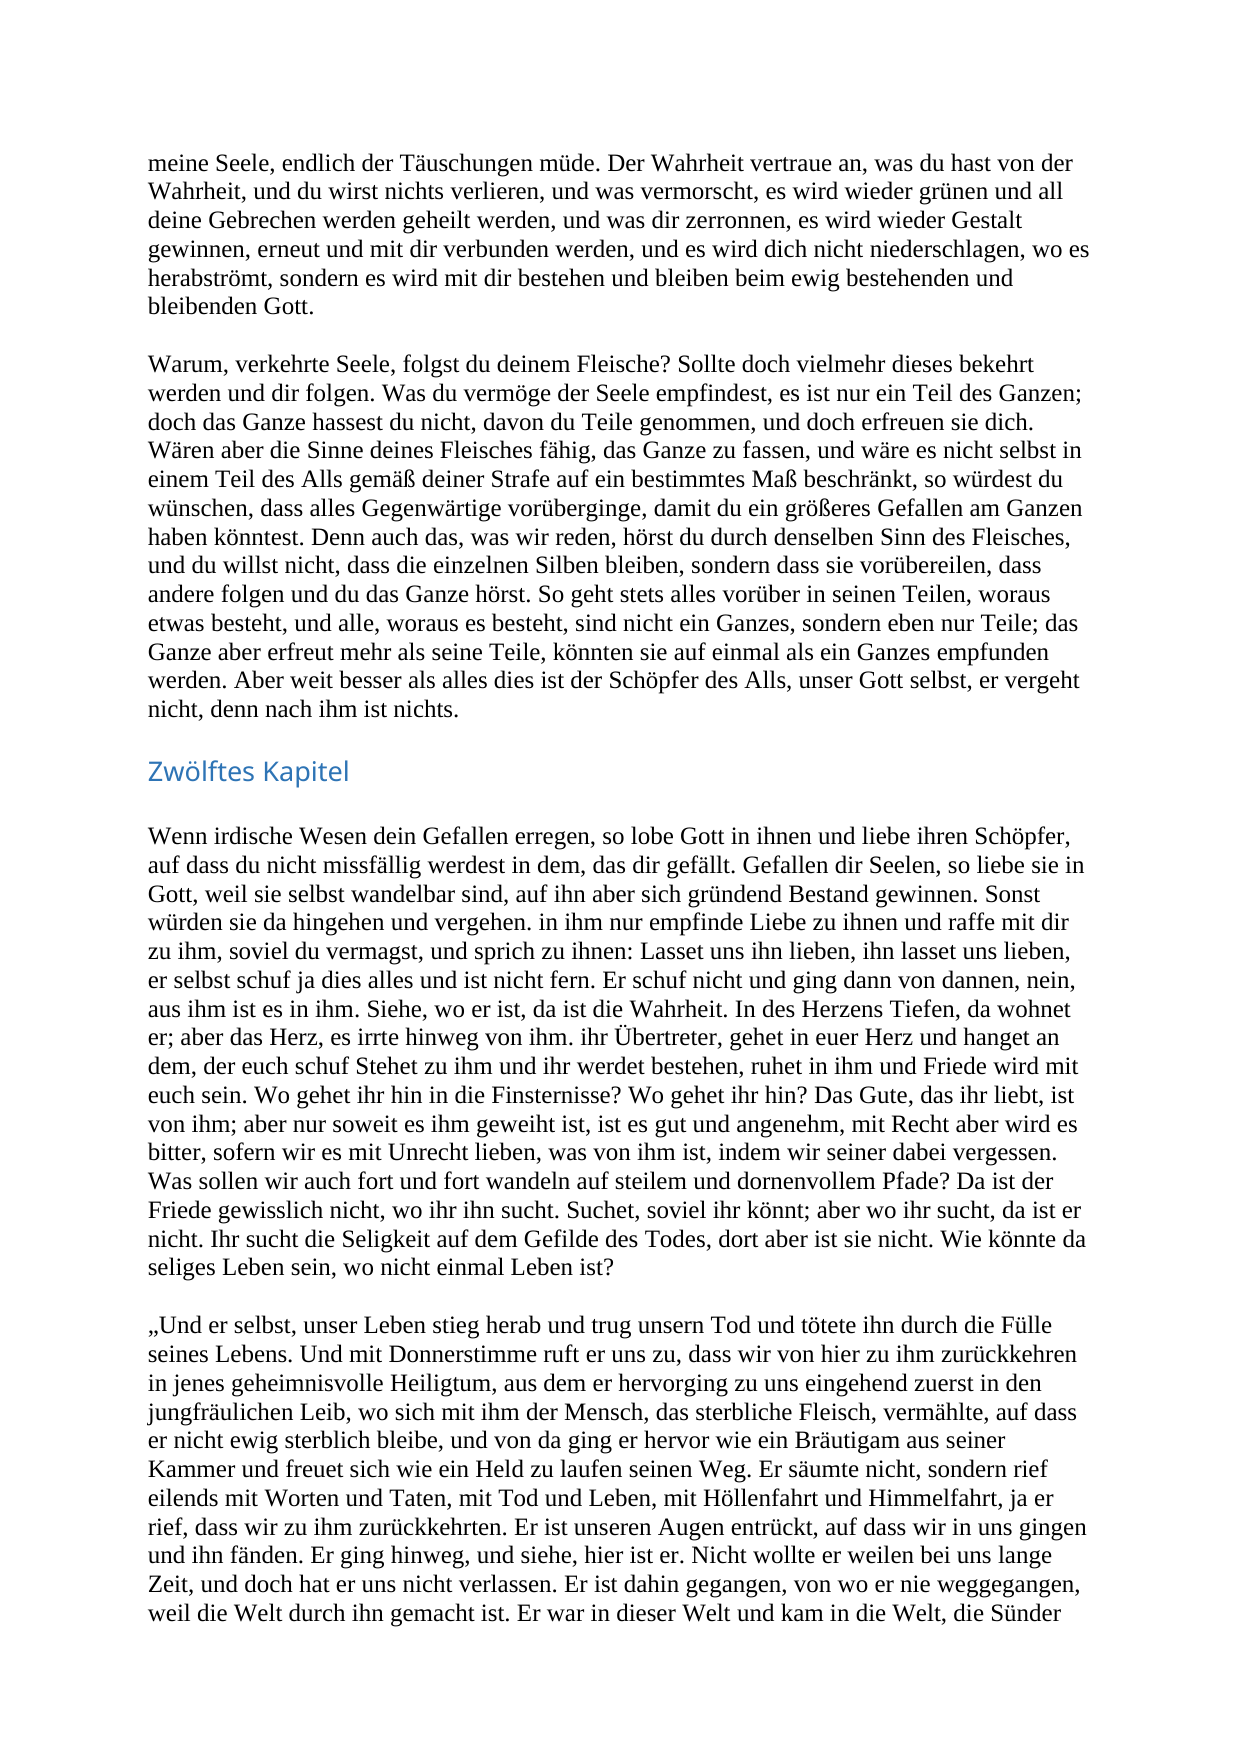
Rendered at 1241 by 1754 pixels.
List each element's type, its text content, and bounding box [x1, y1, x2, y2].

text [148, 148, 1093, 320]
text Warum, verkehrte Seele, folgst du deinem Fleische? Sollte doch vielmehr dieses bekehrt werden und dir folgen. Was du vermöge der Seele empfindest, es ist nur ein Teil des Ganzen; doch das Ganze hassest du nicht, davon du Teile genommen, und doch erfreuen sie dich. Wären aber die Sinne deines Fleisches fähig, das Ganze zu fassen, und wäre es nicht selbst in einem Teil des Alls gemäß deiner Strafe auf ein bestimmtes Maß beschränkt, so würdest du wünschen, dass alles Gegenwärtige vorüberginge, damit du ein größeres Gefallen am Ganzen haben könntest. Denn auch das, was wir reden, hörst du durch denselben Sinn des Fleisches, und du willst nicht, dass die einzelnen Silben bleiben, sondern dass sie vorübereilen, dass andere folgen und du das Ganze hörst. So geht stets alles vorüber in seinen Teilen, woraus etwas besteht, und alle, woraus es besteht, sind nicht ein Ganzes, sondern eben nur Teile; das Ganze aber erfreut mehr als seine Teile, könnten sie auf einmal als ein Ganzes empfunden werden. Aber weit besser als alles dies ist der Schöpfer des Alls, unser Gott selbst, er vergeht nicht, denn nach ihm ist nichts. [148, 349, 1093, 723]
text Wenn irdische Wesen dein Gefallen erregen, so lobe Gott in ihnen und liebe ihren Schöpfer, auf dass du nicht missfällig werdest in dem, das dir gefällt. Gefallen dir Seelen, so liebe sie in Gott, weil sie selbst wandelbar sind, auf ihn aber sich gründend Bestand gewinnen. Sonst würden sie da hingehen und vergehen. in ihm nur empfinde Liebe zu ihnen und raffe mit dir zu ihm, soviel du vermagst, und sprich zu ihnen: Lasset uns ihn lieben, ihn lasset uns lieben, er selbst schuf ja dies alles und ist nicht fern. Er schuf nicht und ging dann von dannen, nein, aus ihm ist es in ihm. Siehe, wo er ist, da ist die Wahrheit. In des Herzens Tiefen, da wohnet er; aber das Herz, es irrte hinweg von ihm. ihr Übertreter, gehet in euer Herz und hanget an dem, der euch schuf Stehet zu ihm und ihr werdet bestehen, ruhet in ihm und Friede wird mit euch sein. Wo gehet ihr hin in die Finsternisse? Wo gehet ihr hin? Das Gute, das ihr liebt, ist von ihm; aber nur soweit es ihm geweiht ist, ist es gut und angenehm, mit Recht aber wird es bitter, sofern wir es mit Unrecht lieben, was von ihm ist, indem wir seiner dabei vergessen. Was sollen wir auch fort und fort wandeln auf steilem und dornenvollem Pfade? Da ist der Friede gewisslich nicht, wo ihr ihn sucht. Suchet, soviel ihr könnt; aber wo ihr sucht, da ist er nicht. Ihr sucht die Seligkeit auf dem Gefilde des Todes, dort aber ist sie nicht. Wie könnte da seliges Leben sein, wo nicht einmal Leben ist? [148, 821, 1093, 1281]
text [148, 1310, 1093, 1627]
subtitle Zwölftes Kapitel [148, 752, 1093, 789]
